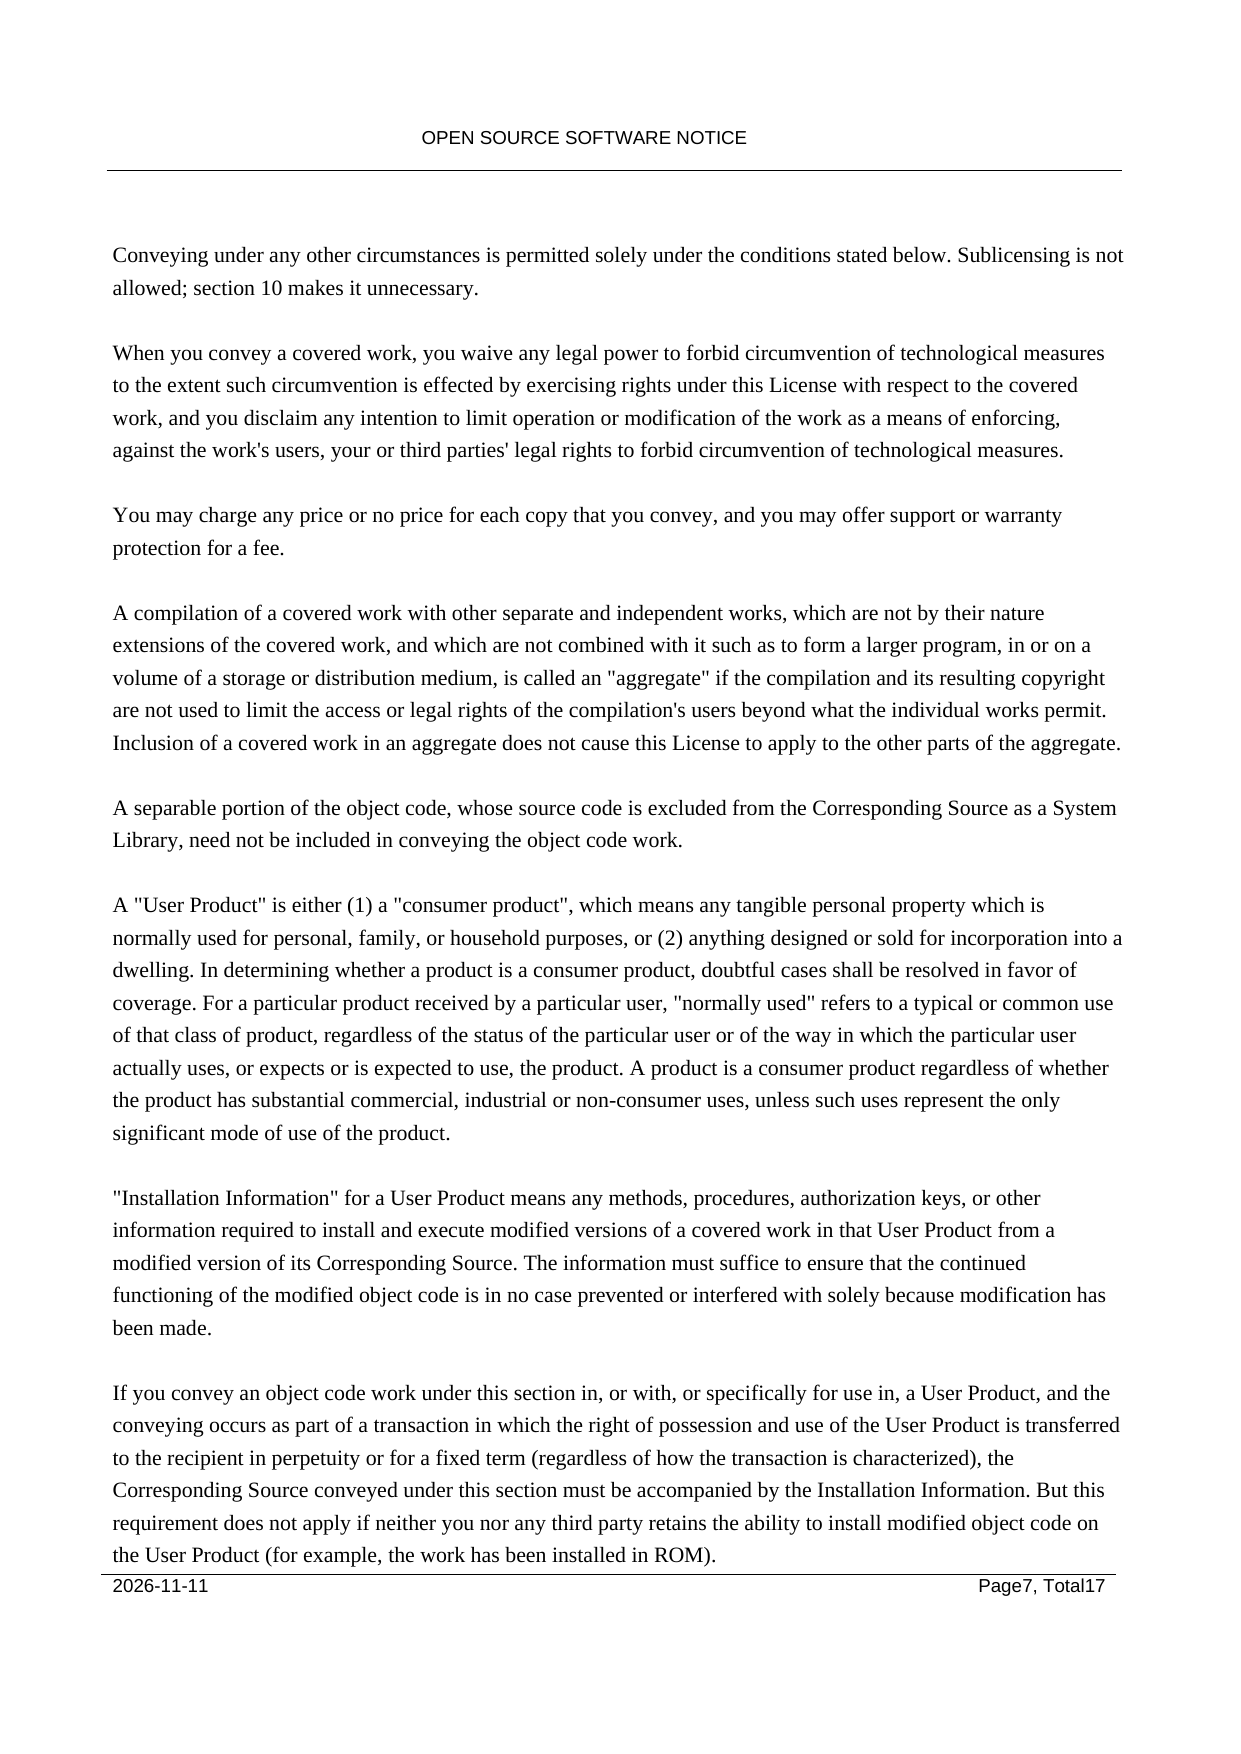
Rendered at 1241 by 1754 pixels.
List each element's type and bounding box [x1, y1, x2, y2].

text [112, 206, 1128, 1571]
